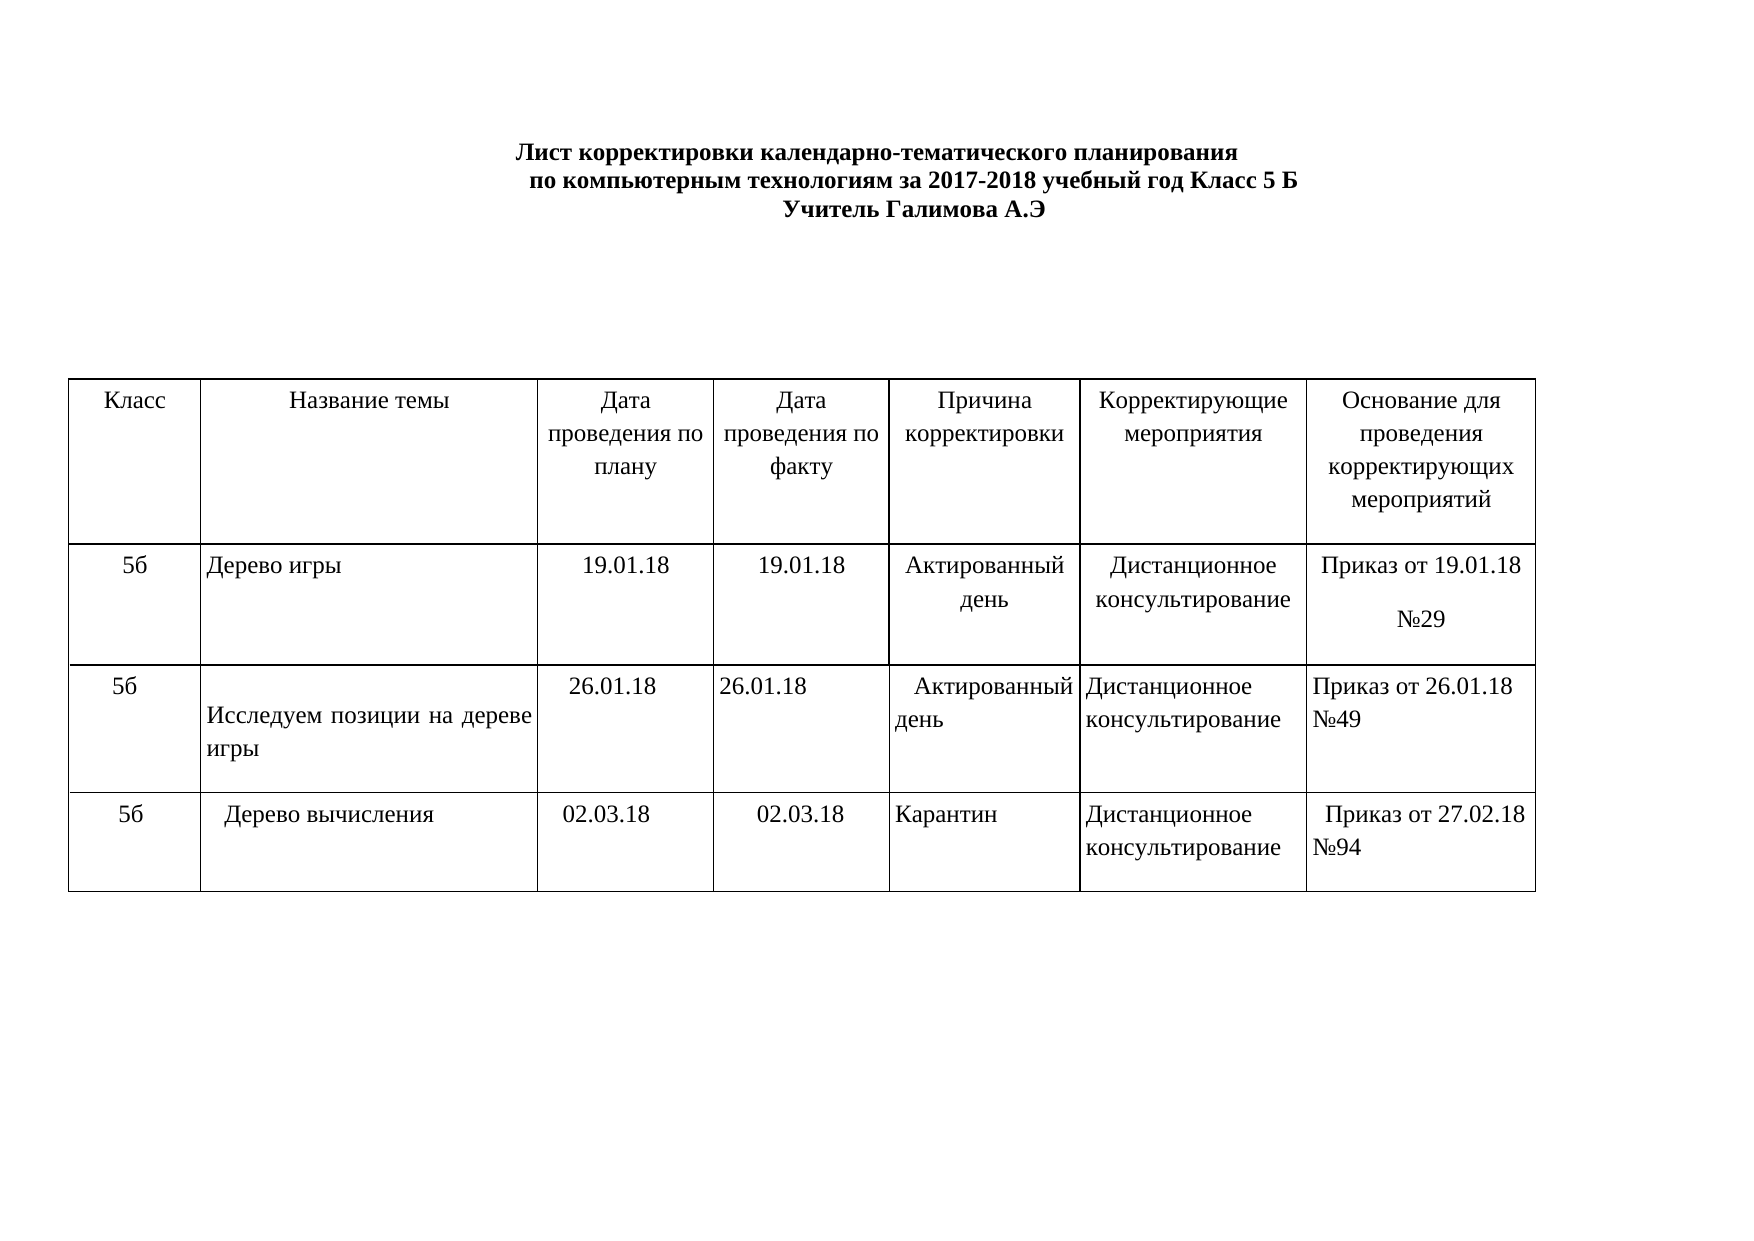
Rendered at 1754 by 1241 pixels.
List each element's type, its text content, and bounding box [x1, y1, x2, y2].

table_header Основание для проведения корректирующих мероприятий [1307, 380, 1535, 543]
table_cell 5б [69, 665, 200, 792]
table_cell Дистанционное консультирование [1081, 666, 1306, 792]
table_cell 19.01.18 [714, 545, 888, 664]
table_cell 02.03.18 [538, 793, 713, 891]
table_cell Исследуем позиции на дереве игры [201, 666, 537, 792]
table_cell 19.01.18 [538, 545, 713, 664]
table_header Название темы [201, 380, 537, 543]
table_cell 5б [69, 793, 200, 891]
table_cell Дистанционное консультирование [1081, 545, 1306, 664]
text Лист корректировки календарно-тематического планирования [75, 137, 1679, 165]
table_cell 26.01.18 [538, 666, 713, 792]
text по компьютерным технологиям за 2017-2018 учебный год Класс 5 Б [75, 165, 1679, 194]
table_cell Приказ от 26.01.18 №49 [1307, 666, 1535, 792]
table_cell Актированный день [890, 666, 1079, 792]
table_cell Дерево вычисления [201, 793, 537, 891]
table_header Класс [69, 380, 200, 543]
table_cell Актированный день [890, 545, 1079, 664]
table_cell Приказ от 19.01.18 №29 [1307, 545, 1535, 664]
table_cell 5б [69, 545, 200, 664]
table_header Корректирующие мероприятия [1081, 380, 1306, 543]
table_header Причина корректировки [890, 380, 1079, 543]
text Учитель Галимова А.Э [75, 194, 1679, 223]
table_cell Дерево игры [201, 545, 537, 664]
table_cell 26.01.18 [714, 666, 889, 792]
table_cell Карантин [890, 793, 1079, 891]
table_cell Дистанционное консультирование [1081, 793, 1306, 891]
table_cell 02.03.18 [714, 793, 889, 891]
table_header Дата проведения по плану [538, 380, 713, 543]
table_cell Приказ от 27.02.18 №94 [1307, 793, 1535, 891]
table_header Дата проведения по факту [714, 380, 888, 543]
